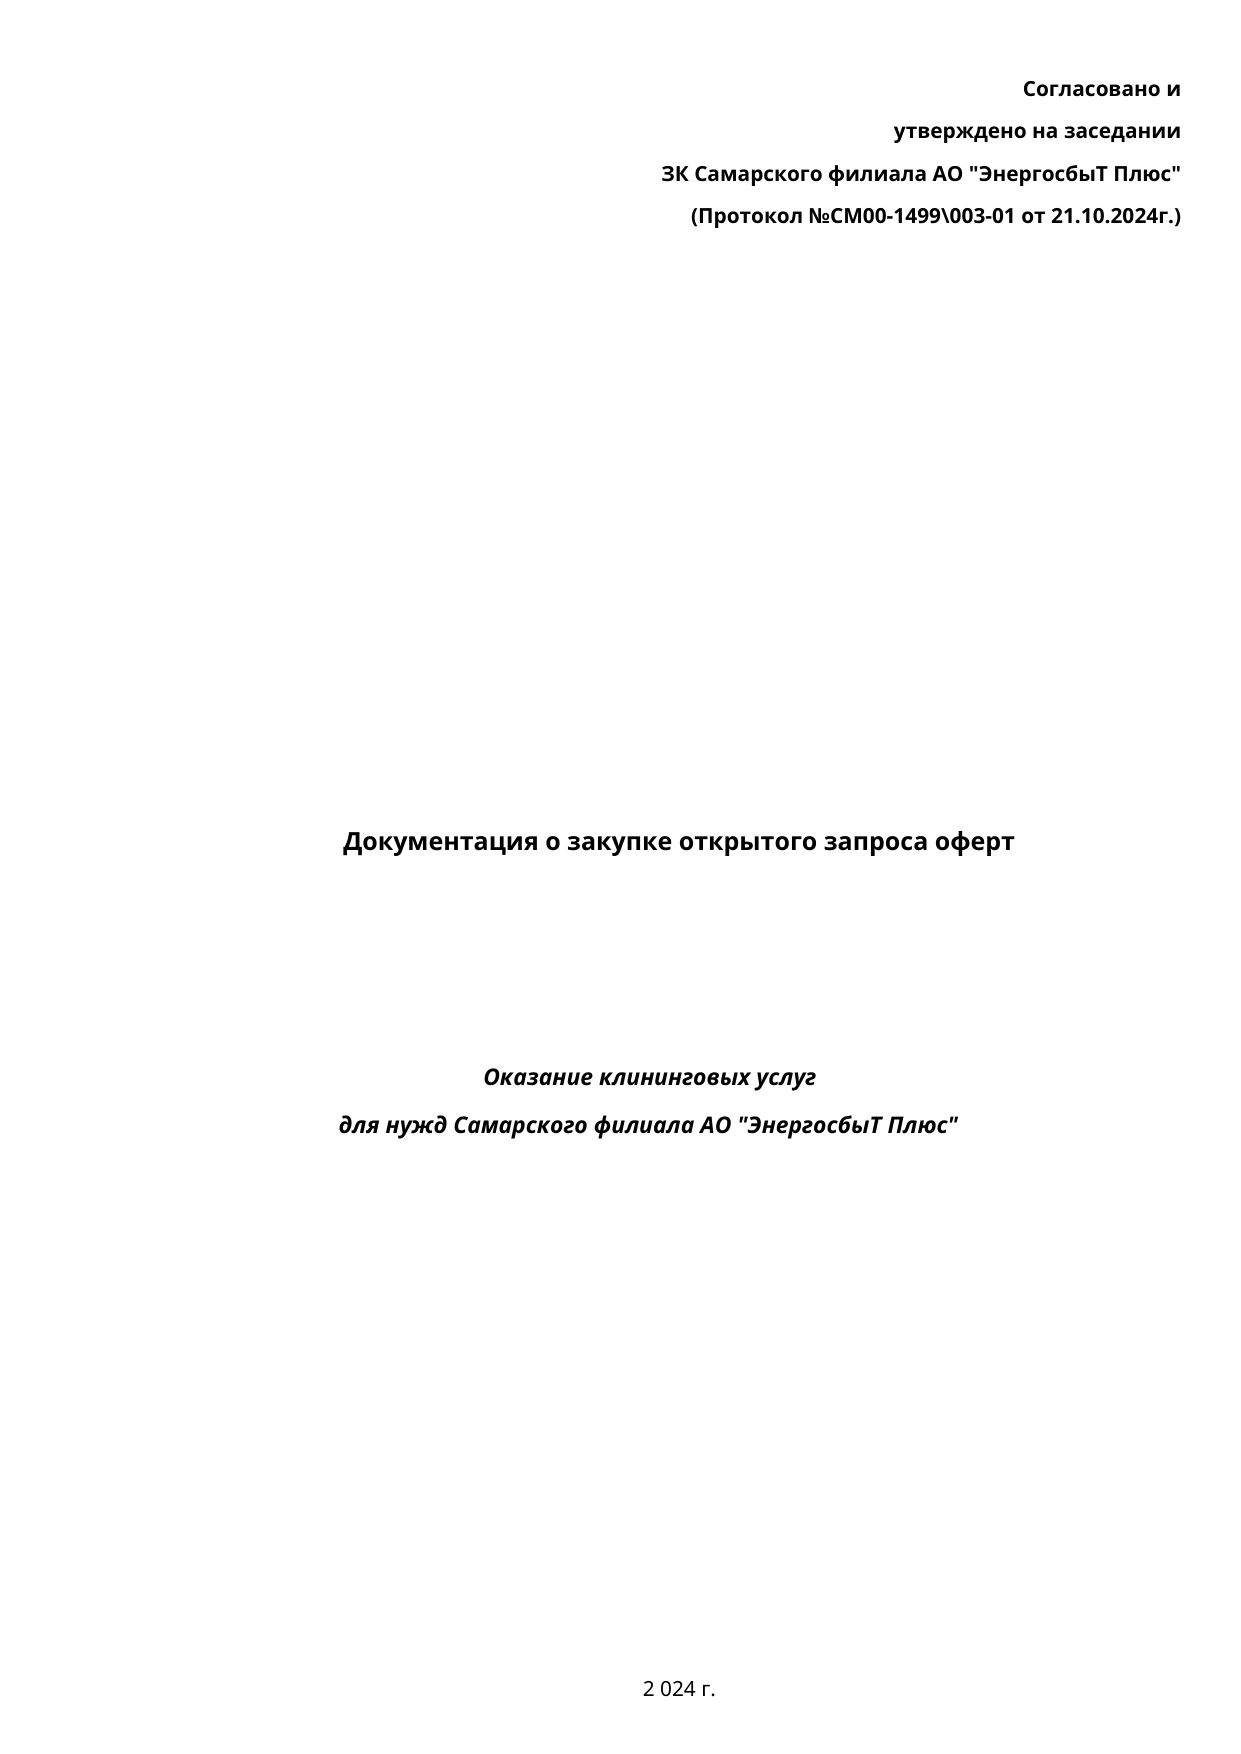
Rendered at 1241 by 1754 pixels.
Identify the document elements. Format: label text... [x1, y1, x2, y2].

text (Протокол №СМ00-1499\003-01 от 21.10.2024г.) [474, 202, 1181, 230]
text Документация о закупке открытого запроса оферт [118, 823, 1181, 857]
text Согласовано и [474, 74, 1181, 102]
text ЗК Самарского филиала АО "ЭнергосбыТ Плюс" [474, 159, 1181, 187]
text 2 024 г. [118, 1674, 1181, 1702]
text для нужд Самарского филиала АО "ЭнергосбыТ Плюс" [118, 1109, 1181, 1140]
text утверждено на заседании [474, 116, 1181, 145]
text Оказание клининговых услуг [118, 1061, 1181, 1092]
